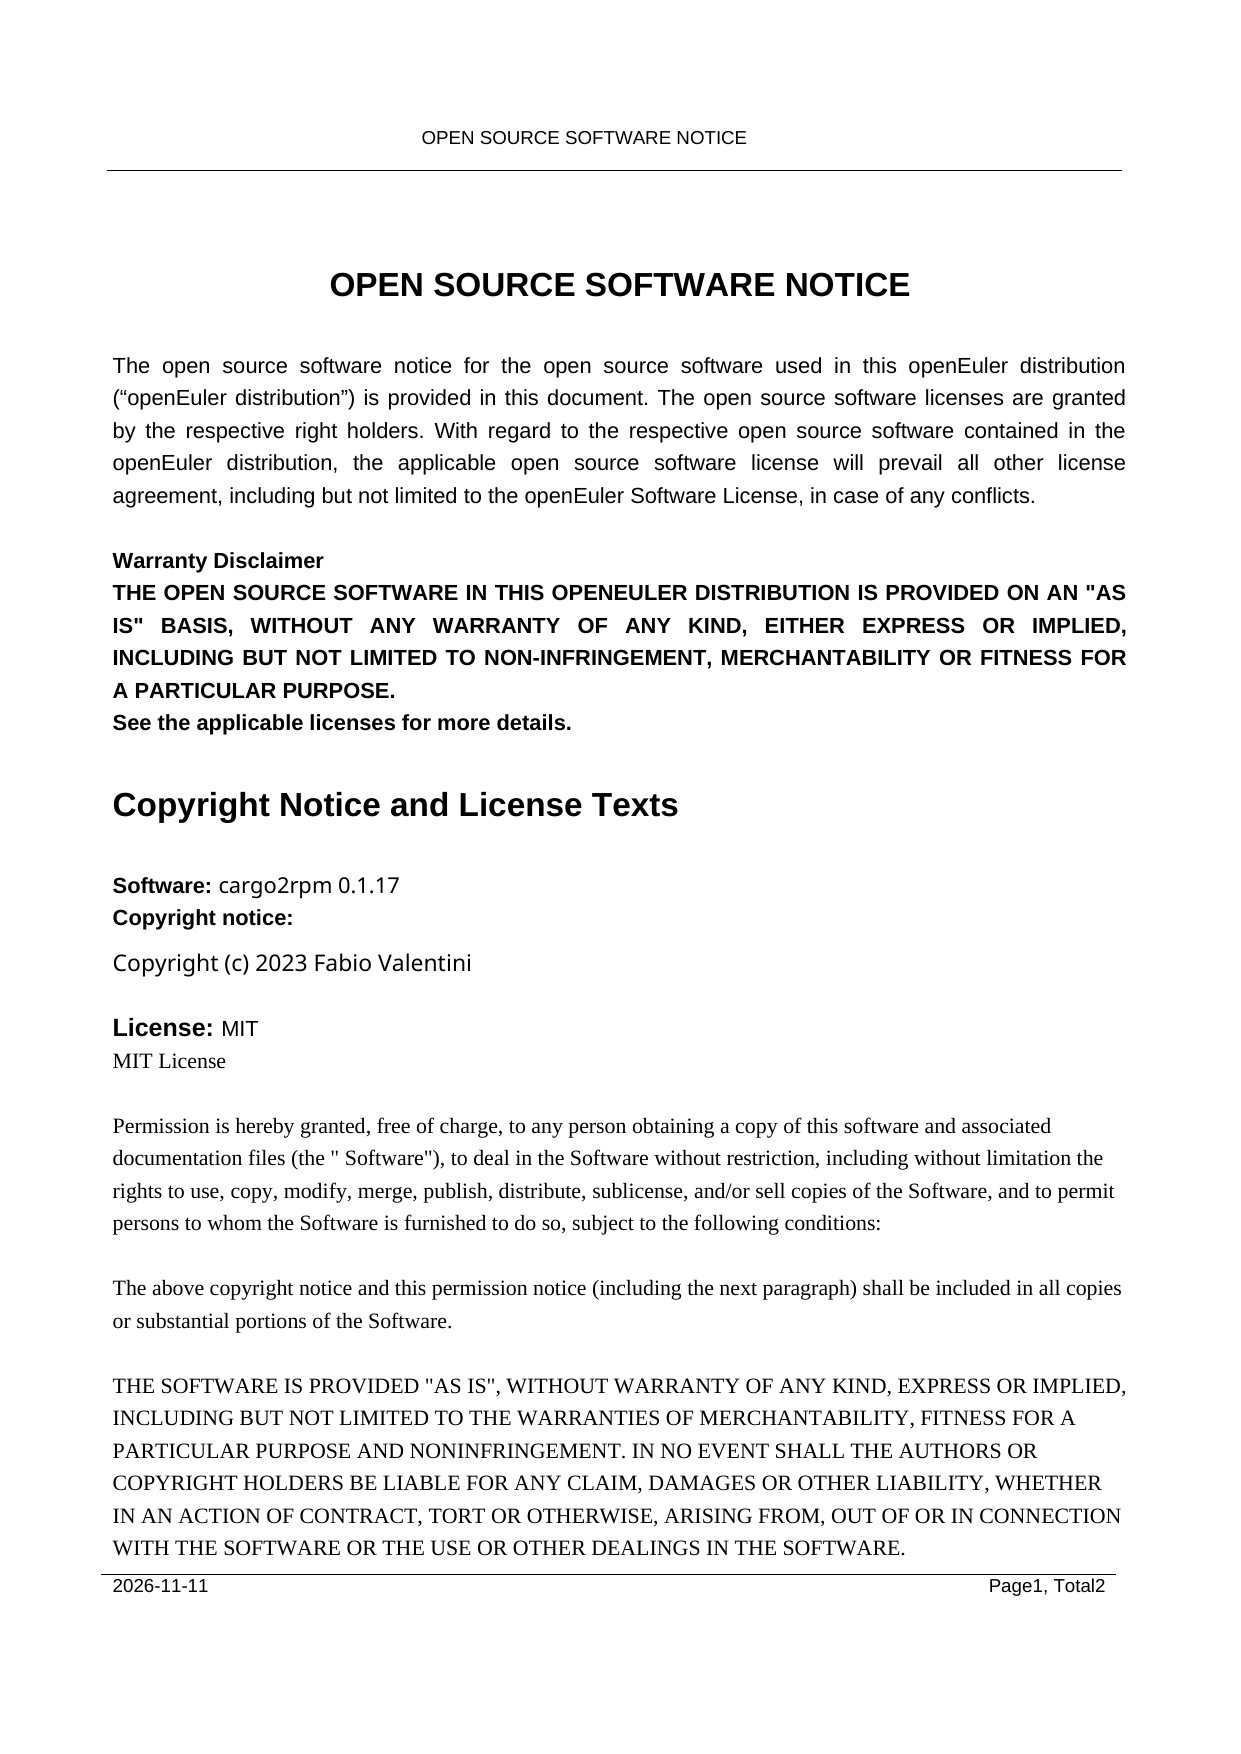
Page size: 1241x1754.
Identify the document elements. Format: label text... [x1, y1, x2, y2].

text Warranty Disclaimer [112, 544, 1128, 576]
text License: MIT [112, 1012, 1128, 1044]
text THE OPEN SOURCE SOFTWARE IN THIS OPENEULER DISTRIBUTION IS PROVIDED ON AN "AS IS" BASIS, WITHOUT ANY WARRANTY OF ANY KIND, EITHER EXPRESS OR IMPLIED, INCLUDING BUT NOT LIMITED TO NON-INFRINGEMENT, MERCHANTABILITY OR FITNESS FOR A PARTICULAR PURPOSE. See the applicable licenses for more details. [112, 576, 1128, 739]
text Copyright (c) 2023 Fabio Valentini [112, 947, 1128, 1012]
title Software: cargo2rpm 0.1.17 [112, 869, 1128, 901]
text Copyright Notice and License Texts [112, 771, 1128, 836]
text The open source software notice for the open source software used in this openEuler distribution (“openEuler distribution”) is provided in this document. The open source software licenses are granted by the respective right holders. With regard to the respective open source software contained in the openEuler distribution, the applicable open source software license will prevail all other license agreement, including but not limited to the openEuler Software License, in case of any conflicts. [112, 349, 1128, 511]
text Copyright notice: [112, 901, 1128, 934]
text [112, 1044, 1128, 1564]
text OPEN SOURCE SOFTWARE NOTICE [112, 251, 1128, 316]
